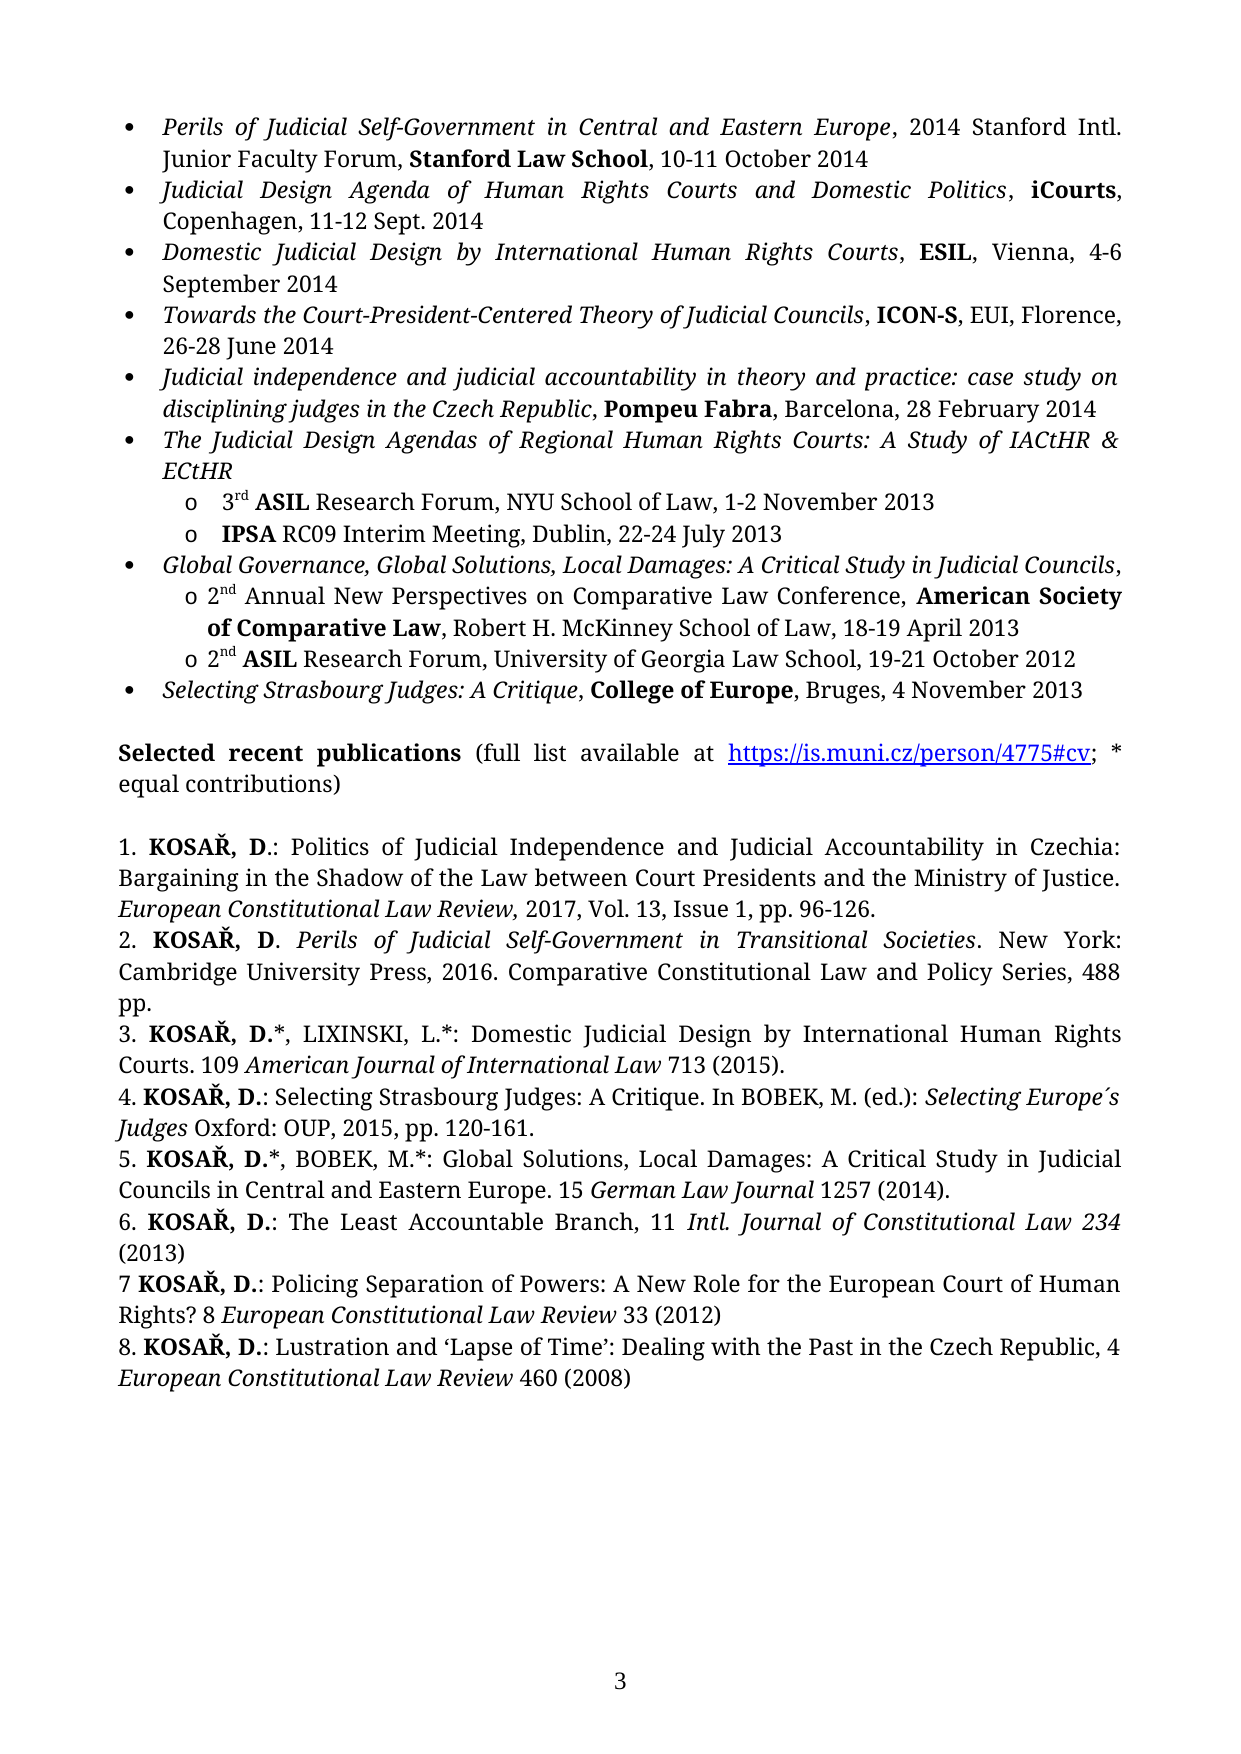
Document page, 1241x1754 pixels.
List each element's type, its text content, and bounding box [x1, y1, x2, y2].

text 7 KOSAŘ, D.: Policing Separation of Powers: A New Role for the European Court of Human Rights? 8 European Constitutional Law Review 33 (2012) [118, 1268, 1122, 1330]
list Judicial independence and judicial accountability in theory and practice: case study on disciplining judges in the Czech Republic, Pompeu Fabra, Barcelona, 28 February 2014 [125, 361, 1122, 424]
list 2nd ASIL Research Forum, University of Georgia Law School, 19-21 October 2012 [184, 643, 1122, 674]
list Perils of Judicial Self-Government in Central and Eastern Europe, 2014 Stanford Intl. Junior Faculty Forum, Stanford Law School, 10-11 October 2014 [125, 111, 1122, 174]
list The Judicial Design Agendas of Regional Human Rights Courts: A Study of IACtHR & ECtHR [125, 424, 1122, 486]
text 5. KOSAŘ, D.*, BOBEK, M.*: Global Solutions, Local Damages: A Critical Study in Judicial Councils in Central and Eastern Europe. 15 German Law Journal 1257 (2014). [118, 1143, 1122, 1205]
list Global Governance, Global Solutions, Local Damages: A Critical Study in Judicial Councils, [125, 549, 1122, 580]
list Selecting Strasbourg Judges: A Critique, College of Europe, Bruges, 4 November 2013 [125, 674, 1122, 705]
list IPSA RC09 Interim Meeting, Dublin, 22-24 July 2013 [184, 518, 1122, 549]
list 3rd ASIL Research Forum, NYU School of Law, 1-2 November 2013 [184, 486, 1122, 518]
text 2. KOSAŘ, D. Perils of Judicial Self-Government in Transitional Societies. New York: Cambridge University Press, 2016. Comparative Constitutional Law and Policy Series, 488 pp. [118, 924, 1122, 1018]
text 1. KOSAŘ, D.: Politics of Judicial Independence and Judicial Accountability in Czechia: Bargaining in the Shadow of the Law between Court Presidents and the Ministry of Justice. European Constitutional Law Review, 2017, Vol. 13, Issue 1, pp. 96-126. [118, 830, 1122, 924]
list 2nd Annual New Perspectives on Comparative Law Conference, American Society of Comparative Law, Robert H. McKinney School of Law, 18-19 April 2013 [184, 580, 1122, 643]
list Judicial Design Agenda of Human Rights Courts and Domestic Politics, iCourts, Copenhagen, 11-12 Sept. 2014 [125, 174, 1122, 236]
text 8. KOSAŘ, D.: Lustration and ‘Lapse of Time’: Dealing with the Past in the Czech Republic, 4 European Constitutional Law Review 460 (2008) [118, 1330, 1122, 1393]
text Selected recent publications (full list available at https://is.muni.cz/person/4775#cv; * equal contributions) [118, 737, 1122, 799]
list Towards the Court-President-Centered Theory of Judicial Councils, ICON-S, EUI, Florence, 26-28 June 2014 [125, 299, 1122, 361]
text 4. KOSAŘ, D.: Selecting Strasbourg Judges: A Critique. In BOBEK, M. (ed.): Selecting Europe´s Judges Oxford: OUP, 2015, pp. 120-161. [118, 1080, 1122, 1143]
list Domestic Judicial Design by International Human Rights Courts, ESIL, Vienna, 4-6 September 2014 [125, 236, 1122, 299]
text 6. KOSAŘ, D.: The Least Accountable Branch, 11 Intl. Journal of Constitutional Law 234 (2013) [118, 1205, 1122, 1268]
text 3. KOSAŘ, D.*, LIXINSKI, L.*: Domestic Judicial Design by International Human Rights Courts. 109 American Journal of International Law 713 (2015). [118, 1018, 1122, 1080]
